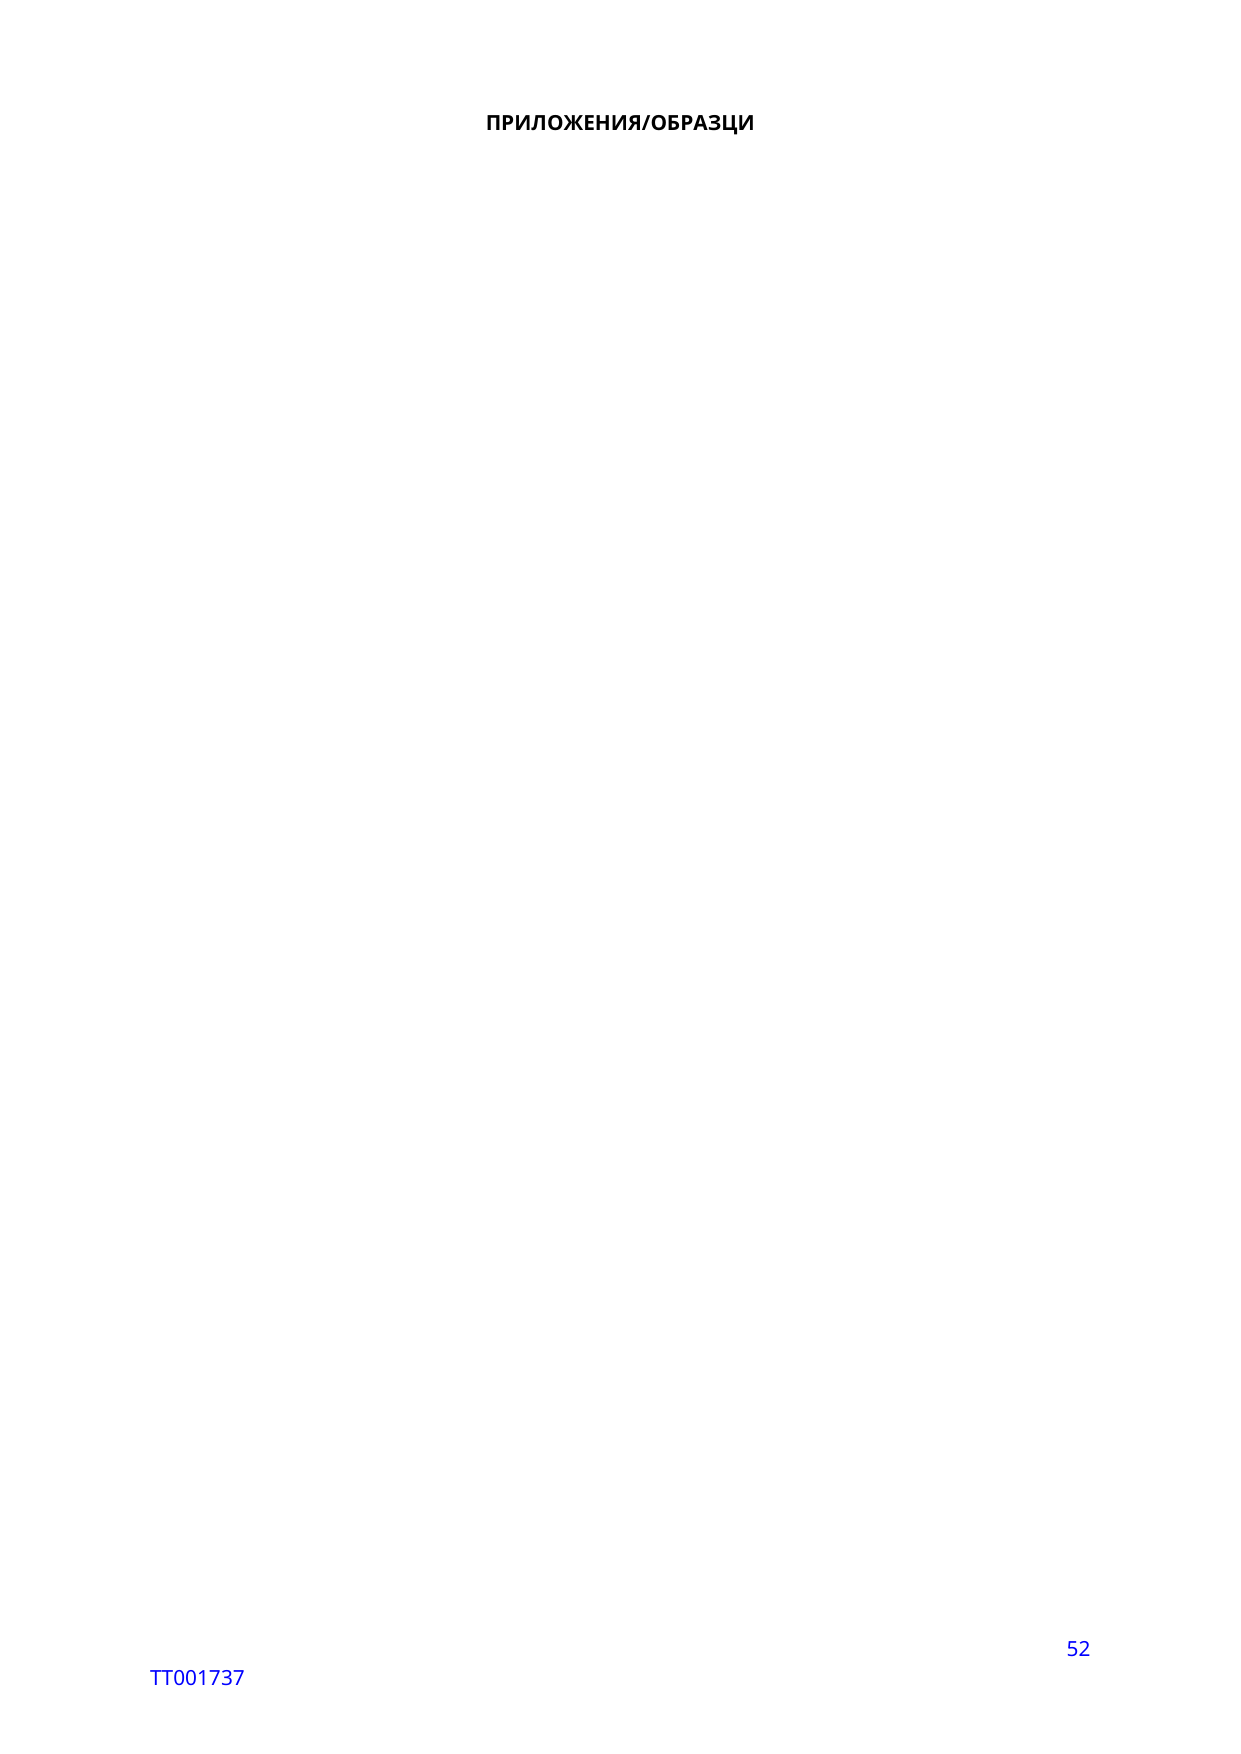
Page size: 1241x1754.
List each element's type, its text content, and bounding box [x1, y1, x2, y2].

text ПРИЛОЖЕНИЯ/ОБРАЗЦИ [150, 108, 1090, 136]
